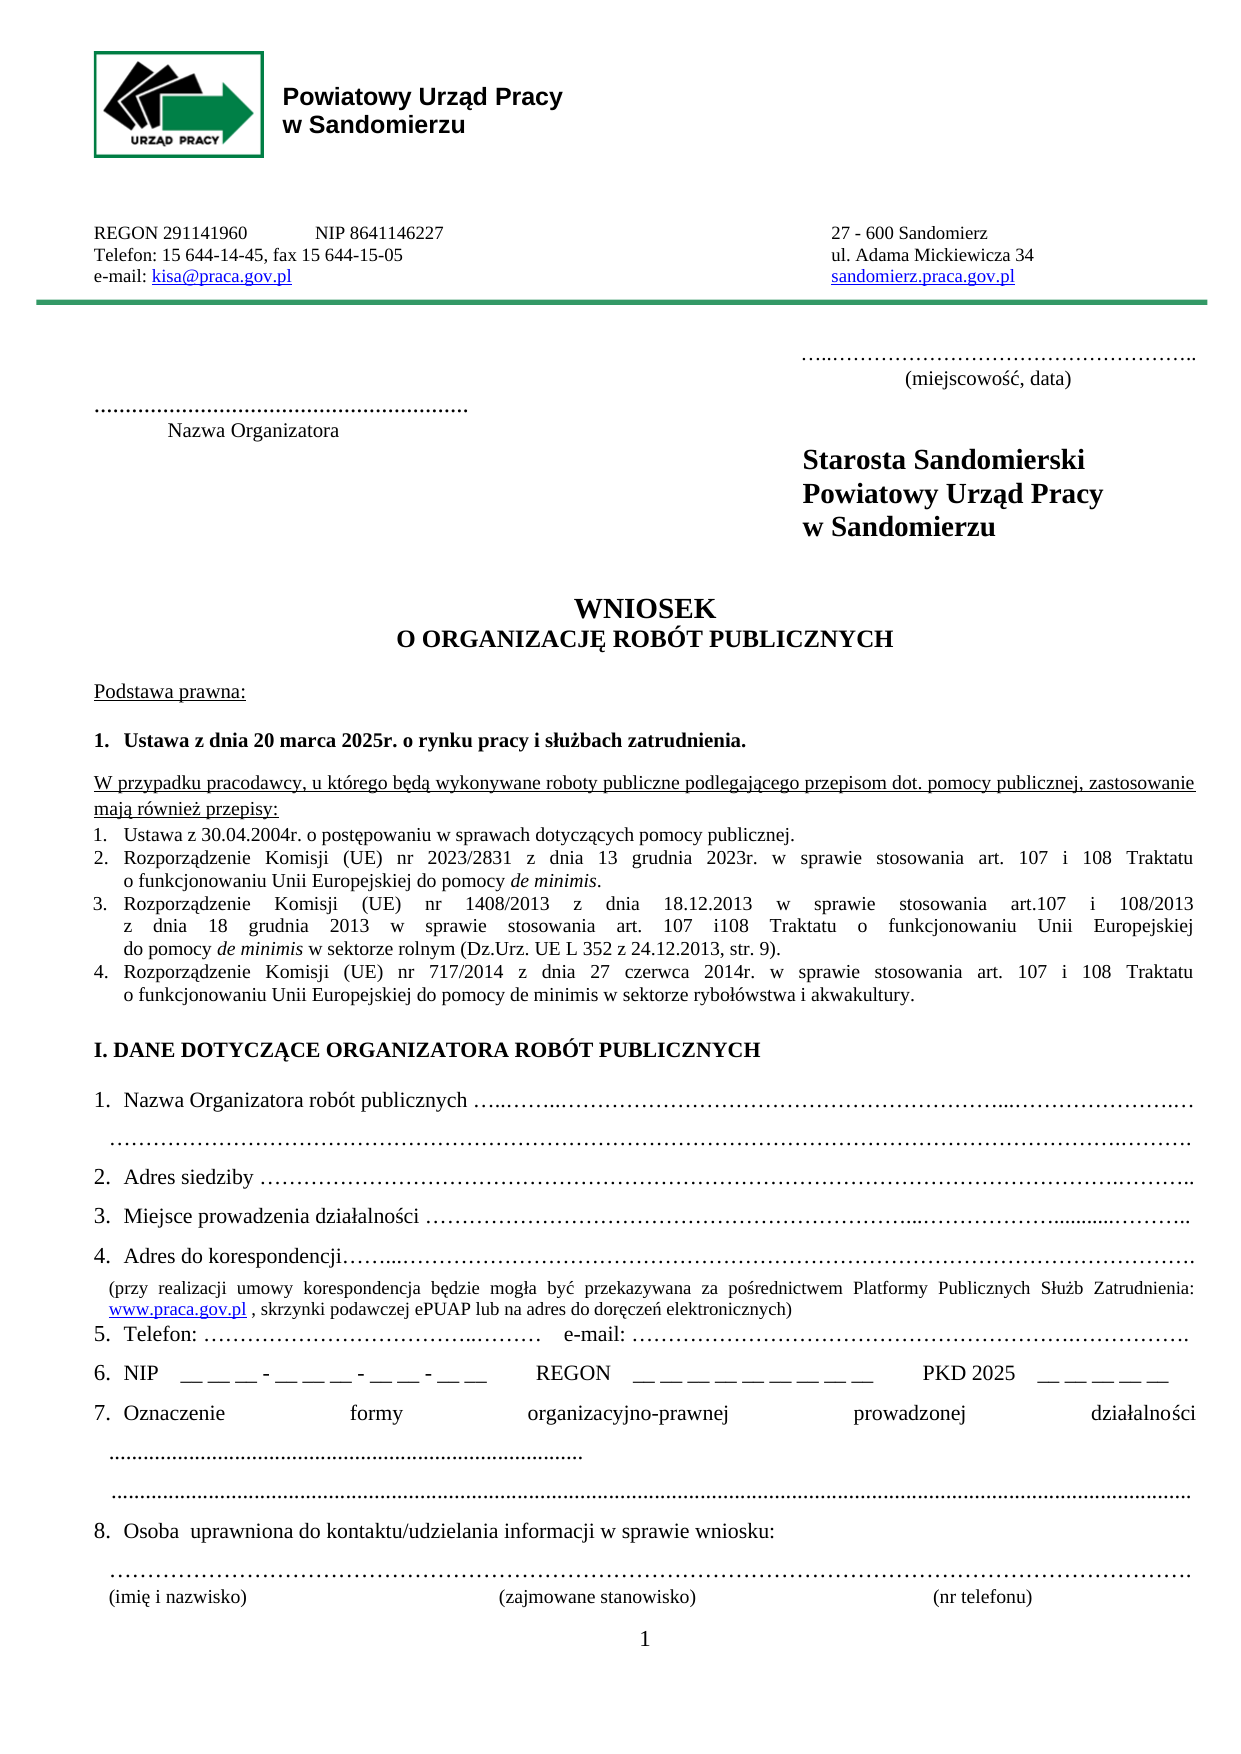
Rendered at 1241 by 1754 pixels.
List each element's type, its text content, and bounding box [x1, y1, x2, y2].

list Rozporządzenie Komisji (UE) nr 1408/2013 z dnia 18.12.2013 w sprawie stosowania art.107 i 108/2013 z dnia 18 grudnia 2013 w sprawie stosowania art. 107 i108 Traktatu o funkcjonowaniu Unii Europejskiej do pomocy de minimis w sektorze rolnym (Dz.Urz. UE L 352 z 24.12.2013, str. 9). [93, 892, 1196, 960]
list Telefon: ………………………………..……… e-mail: …………………………………………………….……………. [94, 1320, 1196, 1346]
list Adres do korespondencji……...………………………………………………………………………………………………. [94, 1242, 1196, 1268]
text I. DANE DOTYCZĄCE ORGANIZATORA ROBÓT PUBLICZNYCH [94, 1037, 1196, 1062]
text O ORGANIZACJĘ ROBÓT PUBLICZNYCH [94, 624, 1196, 653]
text (imię i nazwisko) (zajmowane stanowisko) (nr telefonu) [108, 1585, 1196, 1608]
text Telefon: 15 644-14-45, fax 15 644-15-05 ul. Adama Mickiewicza 34 [94, 244, 1196, 265]
list Rozporządzenie Komisji (UE) nr 717/2014 z dnia 27 czerwca 2014r. w sprawie stosowania art. 107 i 108 Traktatu o funkcjonowaniu Unii Europejskiej do pomocy de minimis w sektorze rybołówstwa i akwakultury. [94, 960, 1196, 1006]
text ……………………………………………………………………………………………………………………………. [108, 1557, 1196, 1583]
text (miejscowość, data) [905, 365, 1196, 389]
list Rozporządzenie Komisji (UE) nr 2023/2831 z dnia 13 grudnia 2023r. w sprawie stosowania art. 107 i 108 Traktatu o funkcjonowaniu Unii Europejskiej do pomocy de minimis. [94, 846, 1196, 892]
list NIP __ __ __ - __ __ __ - __ __ - __ __ REGON __ __ __ __ __ __ __ __ __ PKD 2025 __ __ __ __ __ [94, 1359, 1196, 1386]
text Powiatowy Urząd Pracy w Sandomierzu [264, 82, 1196, 139]
text …..…………………………………………….. [94, 341, 1196, 365]
text W przypadku pracodawcy, u którego będą wykonywane roboty publiczne podlegającego przepisom dot. pomocy publicznej, zastosowanie mają również przepisy: [94, 792, 1196, 820]
text WNIOSEK [94, 591, 1196, 624]
text REGON 291141960 NIP 8641146227 27 - 600 Sandomierz [94, 222, 1196, 244]
list Miejsce prowadzenia działalności …………………………………………………………...………………...........……….. [94, 1202, 1196, 1229]
text Powiatowy Urząd Pracy w Sandomierzu [802, 476, 1201, 543]
text Podstawa prawna: [94, 679, 1196, 703]
text Starosta Sandomierski [802, 442, 1201, 476]
text e-mail: kisa@praca.gov.pl sandomierz.praca.gov.pl [94, 265, 1196, 287]
text W przypadku pracodawcy, u którego będą wykonywane roboty publiczne podlegającego przepisom dot. pomocy publicznej, zastosowanie mają również przepisy: [94, 771, 1196, 791]
list Osoba uprawniona do kontaktu/udzielania informacji w sprawie wniosku: [94, 1517, 1196, 1543]
list Ustawa z dnia 20 marca 2025r. o rynku pracy i służbach zatrudnienia. [94, 728, 1196, 752]
text Nazwa Organizatora [167, 418, 1196, 442]
text ............................................................................................................................................................................................. [94, 1478, 1196, 1504]
list Ustawa z 30.04.2004r. o postępowaniu w sprawach dotyczących pomocy publicznej. [93, 823, 1196, 846]
list Adres siedziby ……………………………………………………………………………………………………….……….. [94, 1163, 1196, 1189]
picture [93, 51, 264, 158]
text (przy realizacji umowy korespondencja będzie mogła być przekazywana za pośrednictwem Platformy Publicznych Służb Zatrudnienia: www.praca.gov.pl , skrzynki podawczej ePUAP lub na adres do doręczeń elektronicznych) [108, 1277, 1196, 1320]
text ………………………………………………………………………………………………………………………….………. [108, 1125, 1196, 1150]
list Oznaczenie formy organizacyjno-prawnej prowadzonej działalności ................................................................................... [94, 1399, 1196, 1464]
text ............................................................ [94, 389, 1196, 418]
list Nazwa Organizatora robót publicznych …..……..……………………………………………………...………………….… [94, 1086, 1196, 1112]
